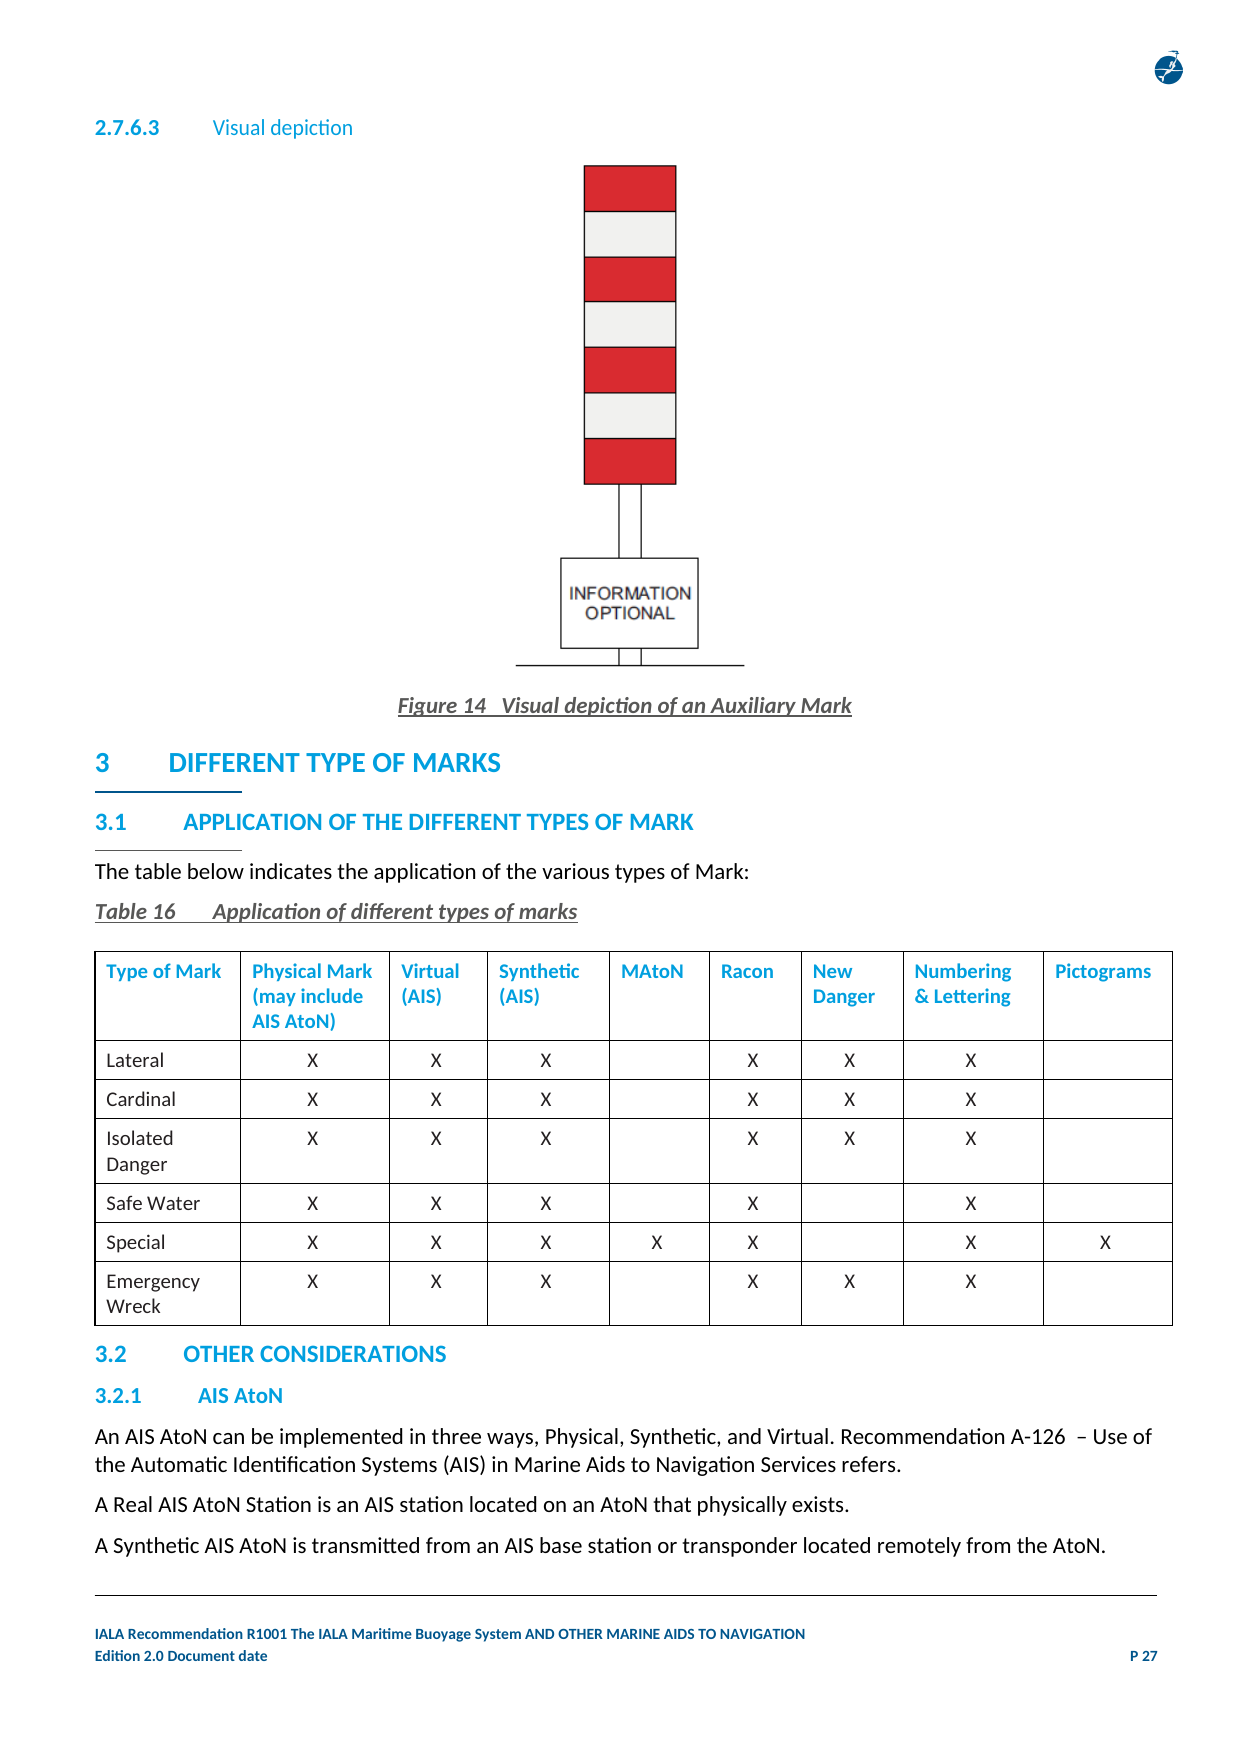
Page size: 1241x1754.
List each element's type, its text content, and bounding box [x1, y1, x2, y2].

table_cell X [710, 1080, 801, 1118]
table_cell X [710, 1119, 801, 1183]
table_cell X [241, 1184, 389, 1222]
table_cell X [488, 1080, 609, 1118]
table_cell X [802, 1041, 903, 1079]
table_header Physical Mark (may include AIS AtoN) [241, 952, 389, 1040]
table_header Numbering & Lettering [904, 952, 1043, 1040]
table_header Type of Mark [96, 952, 240, 1040]
table_cell X [802, 1262, 903, 1325]
table_cell X [904, 1041, 1043, 1079]
table_cell [1044, 1119, 1172, 1183]
table_header Virtual (AIS) [390, 952, 487, 1040]
table_cell X [390, 1119, 487, 1183]
table_cell X [710, 1223, 801, 1261]
table_cell X [488, 1119, 609, 1183]
table_cell [1044, 1184, 1172, 1222]
table_cell [1044, 1262, 1172, 1325]
subtitle OTHER CONSIDERATIONS [94, 1338, 1157, 1369]
table_cell [610, 1119, 709, 1183]
table_cell Safe Water [96, 1184, 240, 1222]
table_cell Emergency Wreck [96, 1262, 240, 1325]
text Visual depiction of an Auxiliary Mark [94, 691, 1157, 719]
table_cell X [904, 1184, 1043, 1222]
table_cell X [241, 1223, 389, 1261]
table_cell X [390, 1041, 487, 1079]
table_cell X [904, 1119, 1043, 1183]
table_cell X [802, 1119, 903, 1183]
table_cell X [710, 1184, 801, 1222]
table_cell X [390, 1262, 487, 1325]
table_cell [610, 1041, 709, 1079]
table_header Racon [710, 952, 801, 1040]
text A Real AIS AtoN Station is an AIS station located on an AtoN that physically exists. [94, 1491, 1157, 1518]
text A Synthetic AIS AtoN is transmitted from an AIS base station or transponder located remotely from the AtoN. [94, 1531, 1157, 1559]
table_cell X [904, 1080, 1043, 1118]
table_cell X [488, 1262, 609, 1325]
picture [469, 154, 783, 691]
table_header MAtoN [610, 952, 709, 1040]
table_cell [1044, 1041, 1172, 1079]
table_cell [610, 1262, 709, 1325]
table_header Synthetic (AIS) [488, 952, 609, 1040]
table_cell X [488, 1223, 609, 1261]
table_cell [610, 1184, 709, 1222]
table_cell [802, 1184, 903, 1222]
table_cell X [710, 1262, 801, 1325]
table_cell X [390, 1184, 487, 1222]
subtitle DIFFERENT TYPE OF MARKS [94, 744, 1157, 779]
table_cell X [904, 1223, 1043, 1261]
subtitle AIS AtoN [94, 1381, 1157, 1409]
table_cell X [241, 1041, 389, 1079]
subtitle APPLICATION OF THE DIFFERENT TYPES OF MARK [94, 806, 1157, 836]
table_cell Cardinal [96, 1080, 240, 1118]
table_cell Special [96, 1223, 240, 1261]
picture [1123, 0, 1241, 119]
table_cell X [1044, 1223, 1172, 1261]
table_cell X [710, 1041, 801, 1079]
table_cell X [904, 1262, 1043, 1325]
text An AIS AtoN can be implemented in three ways, Physical, Synthetic, and Virtual. Recommendation A-126 – Use of the Automatic Identification Systems (AIS) in Marine Aids to Navigation Services refers. [94, 1422, 1157, 1478]
table_cell Isolated Danger [96, 1119, 240, 1183]
table_cell X [488, 1184, 609, 1222]
subtitle Visual depiction [94, 113, 1157, 142]
table_cell [802, 1223, 903, 1261]
table_cell X [241, 1119, 389, 1183]
table_cell [610, 1080, 709, 1118]
table_cell X [488, 1041, 609, 1079]
table_cell X [241, 1262, 389, 1325]
table_cell X [241, 1080, 389, 1118]
table_cell X [610, 1223, 709, 1261]
table_cell X [802, 1080, 903, 1118]
table_header New Danger [802, 952, 903, 1040]
table_cell X [390, 1223, 487, 1261]
table_cell Lateral [96, 1041, 240, 1079]
text Application of different types of marks [94, 897, 1157, 926]
table_header Pictograms [1044, 952, 1172, 1040]
text The table below indicates the application of the various types of Mark: [94, 857, 1157, 885]
table_cell [1044, 1080, 1172, 1118]
table_cell X [390, 1080, 487, 1118]
